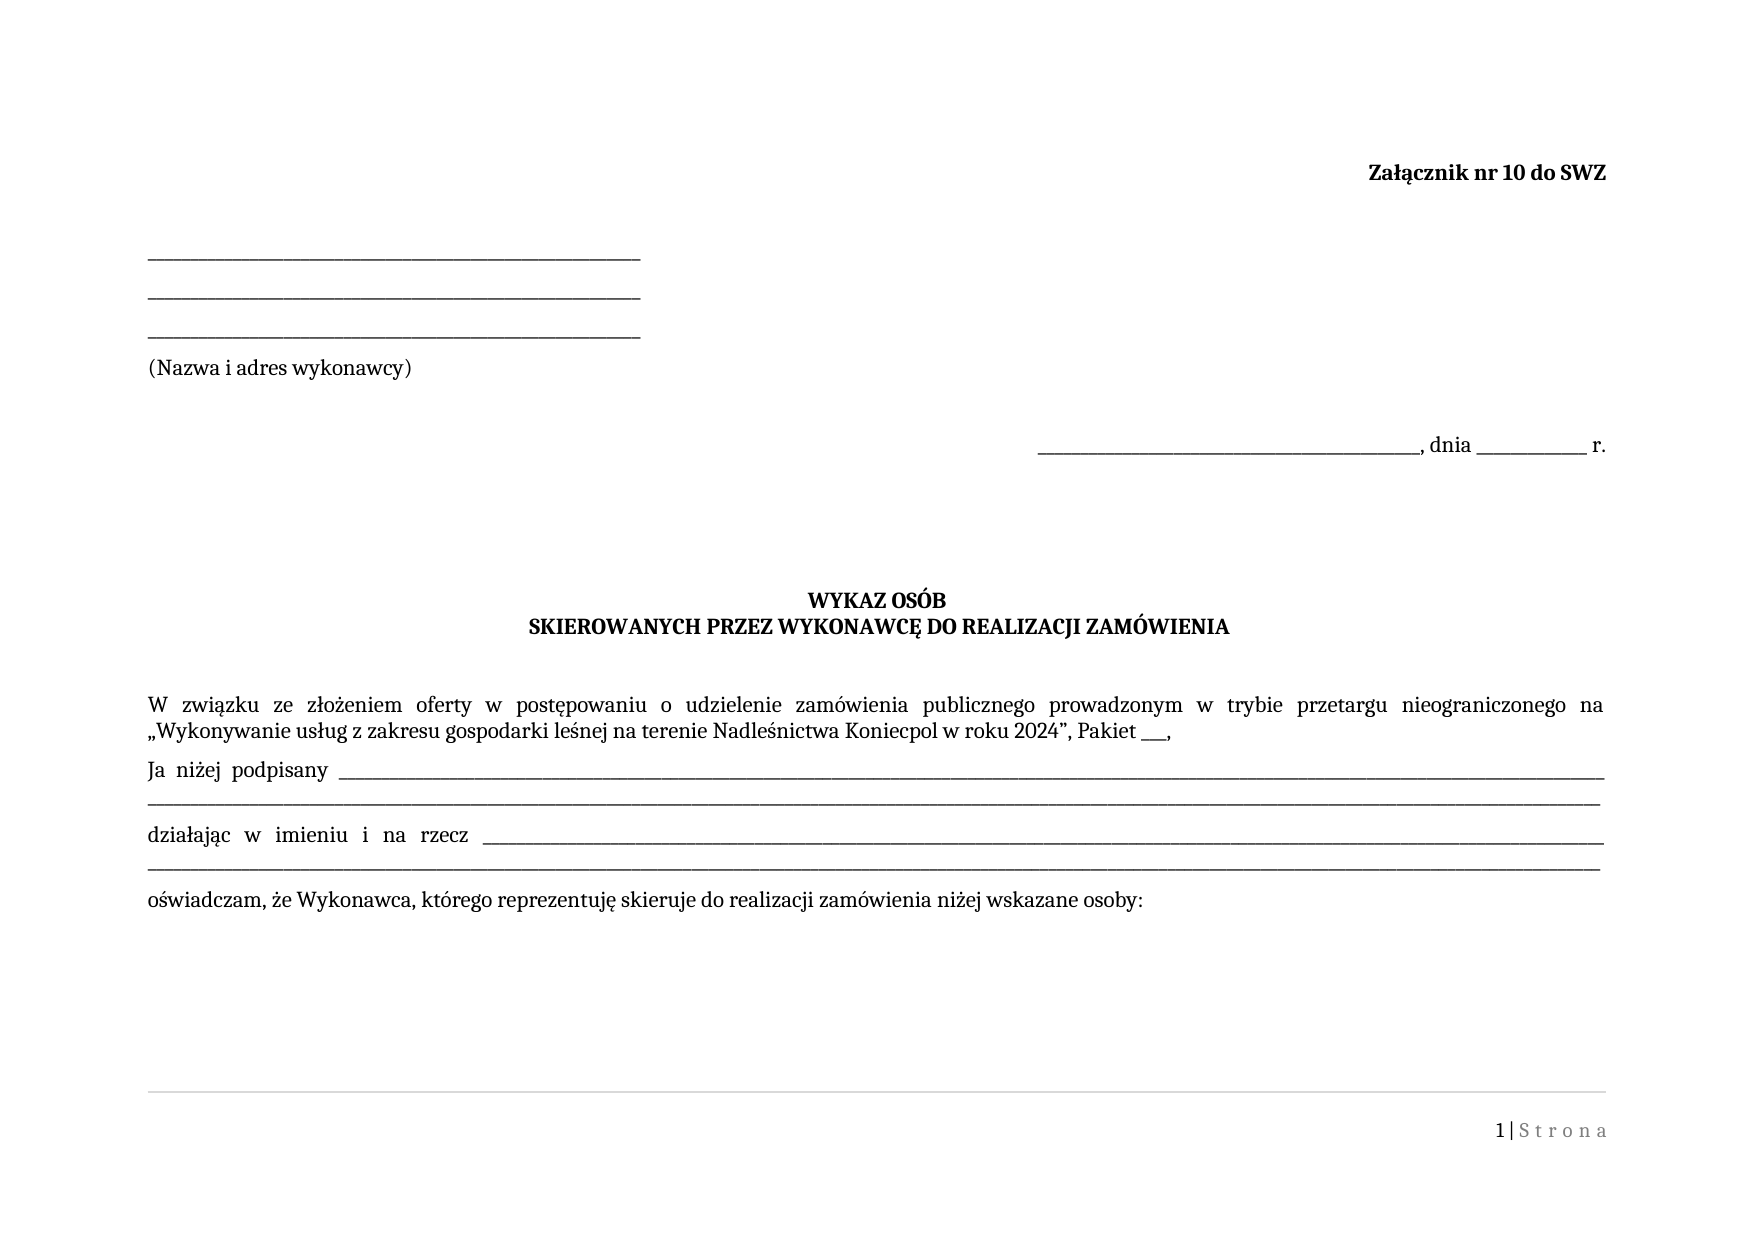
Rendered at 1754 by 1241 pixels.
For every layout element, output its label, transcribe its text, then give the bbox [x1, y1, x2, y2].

text W związku ze złożeniem oferty w postępowaniu o udzielenie zamówienia publicznego prowadzonym w trybie przetargu nieograniczonego na „Wykonywanie usług z zakresu gospodarki leśnej na terenie Nadleśnictwa Koniecpol w roku 2024”, Pakiet ___, [148, 692, 1606, 744]
text __________________________________________________________ [148, 238, 1606, 264]
text Ja niżej podpisany _____________________________________________________________________________________________________________________________________________________ ___________________________________________________________________________________________________________________________________________________________________________ [148, 757, 1606, 809]
text oświadczam, że Wykonawca, którego reprezentuję skieruje do realizacji zamówienia niżej wskazane osoby: [148, 887, 1606, 913]
text __________________________________________________________ [148, 277, 1606, 303]
text WYKAZ OSÓB SKIEROWANYCH PRZEZ WYKONAWCĘ DO REALIZACJI ZAMÓWIENIA [148, 587, 1606, 640]
text (Nazwa i adres wykonawcy) [148, 354, 1606, 381]
text __________________________________________________________ [148, 316, 1606, 342]
text działając w imieniu i na rzecz ____________________________________________________________________________________________________________________________________ ___________________________________________________________________________________________________________________________________________________________________________ [148, 822, 1606, 875]
text Załącznik nr 10 do SWZ [148, 160, 1606, 186]
text _____________________________________________, dnia _____________ r. [148, 432, 1606, 458]
